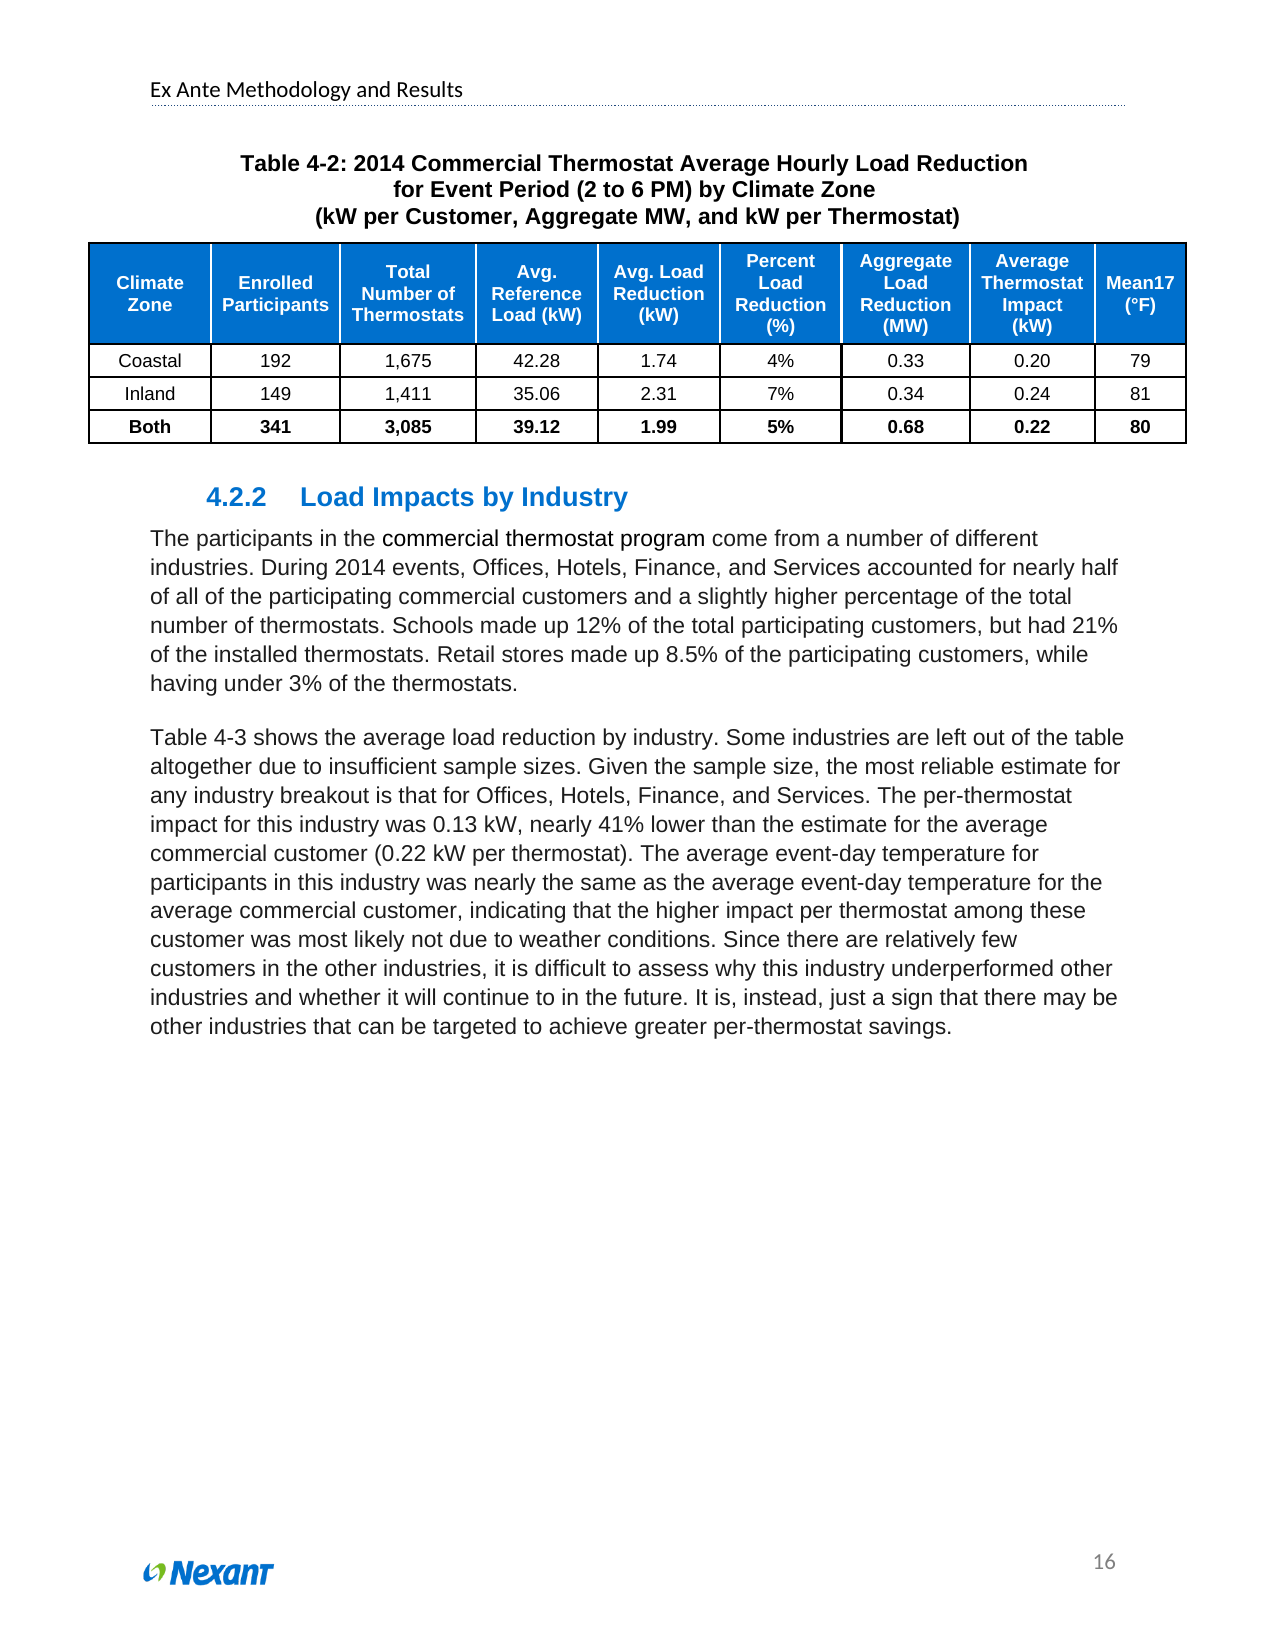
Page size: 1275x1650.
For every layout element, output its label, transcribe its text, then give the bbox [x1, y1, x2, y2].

table_cell 1,411 [341, 378, 475, 409]
picture [124, 1542, 293, 1603]
table_cell 1.99 [599, 411, 719, 442]
table_cell 81 [1096, 378, 1185, 409]
table_header Mean17 (°F) [1096, 244, 1185, 343]
table_header Avg. Load Reduction (kW) [599, 244, 719, 343]
table_header Average Thermostat Impact (kW) [971, 244, 1094, 343]
table_header Enrolled Participants [212, 244, 339, 343]
table_header Total Number of Thermostats [341, 244, 475, 343]
table_header Aggregate Load Reduction (MW) [843, 244, 969, 343]
table_header Percent Load Reduction (%) [721, 244, 840, 343]
table_header Climate Zone [90, 244, 210, 343]
table_cell 7% [721, 378, 840, 409]
table_cell 1,675 [341, 345, 475, 376]
table_cell 0.33 [843, 345, 969, 376]
table_cell 341 [212, 411, 339, 442]
table_cell 149 [212, 378, 339, 409]
table_cell 39.12 [477, 411, 597, 442]
table_cell 0.22 [971, 411, 1094, 442]
table_cell Inland [90, 378, 210, 409]
text The participants in the commercial thermostat program come from a number of different industries. During 2014 events, Offices, Hotels, Finance, and Services accounted for nearly half of all of the participating commercial customers and a slightly higher percentage of the total number of thermostats. Schools made up 12% of the total participating customers, but had 21% of the installed thermostats. Retail stores made up 8.5% of the participating customers, while having under 3% of the thermostats. [150, 525, 1125, 696]
table_cell Both [90, 411, 210, 442]
table_cell Coastal [90, 345, 210, 376]
table_cell 0.34 [843, 378, 969, 409]
table_cell 192 [212, 345, 339, 376]
table_cell 0.24 [971, 378, 1094, 409]
table_cell 1.74 [599, 345, 719, 376]
table_cell 35.06 [477, 378, 597, 409]
table_header Avg. Reference Load (kW) [477, 244, 597, 343]
text Table 4-2: 2014 Commercial Thermostat Average Hourly Load Reduction for Event Period (2 to 6 PM) by Climate Zone (kW per Customer, Aggregate MW, and kW per Thermostat) [150, 150, 1125, 229]
table_cell 80 [1096, 411, 1185, 442]
table_cell 0.20 [971, 345, 1094, 376]
text Table 4-3 shows the average load reduction by industry. Some industries are left out of the table altogether due to insufficient sample sizes. Given the sample size, the most reliable estimate for any industry breakout is that for Offices, Hotels, Finance, and Services. The per-thermostat impact for this industry was 0.13 kW, nearly 41% lower than the estimate for the average commercial customer (0.22 kW per thermostat). The average event-day temperature for participants in this industry was nearly the same as the average event-day temperature for the average commercial customer, indicating that the higher impact per thermostat among these customer was most likely not due to weather conditions. Since there are relatively few customers in the other industries, it is difficult to assess why this industry underperformed other industries and whether it will continue to in the future. It is, instead, just a sign that there may be other industries that can be targeted to achieve greater per-thermostat savings. [150, 724, 1125, 1039]
subtitle Load Impacts by Industry [206, 481, 1125, 512]
table_cell 2.31 [599, 378, 719, 409]
table_cell 4% [721, 345, 840, 376]
table_cell 5% [721, 411, 840, 442]
table_cell 42.28 [477, 345, 597, 376]
table_cell 79 [1096, 345, 1185, 376]
table_cell 3,085 [341, 411, 475, 442]
table_cell 0.68 [843, 411, 969, 442]
